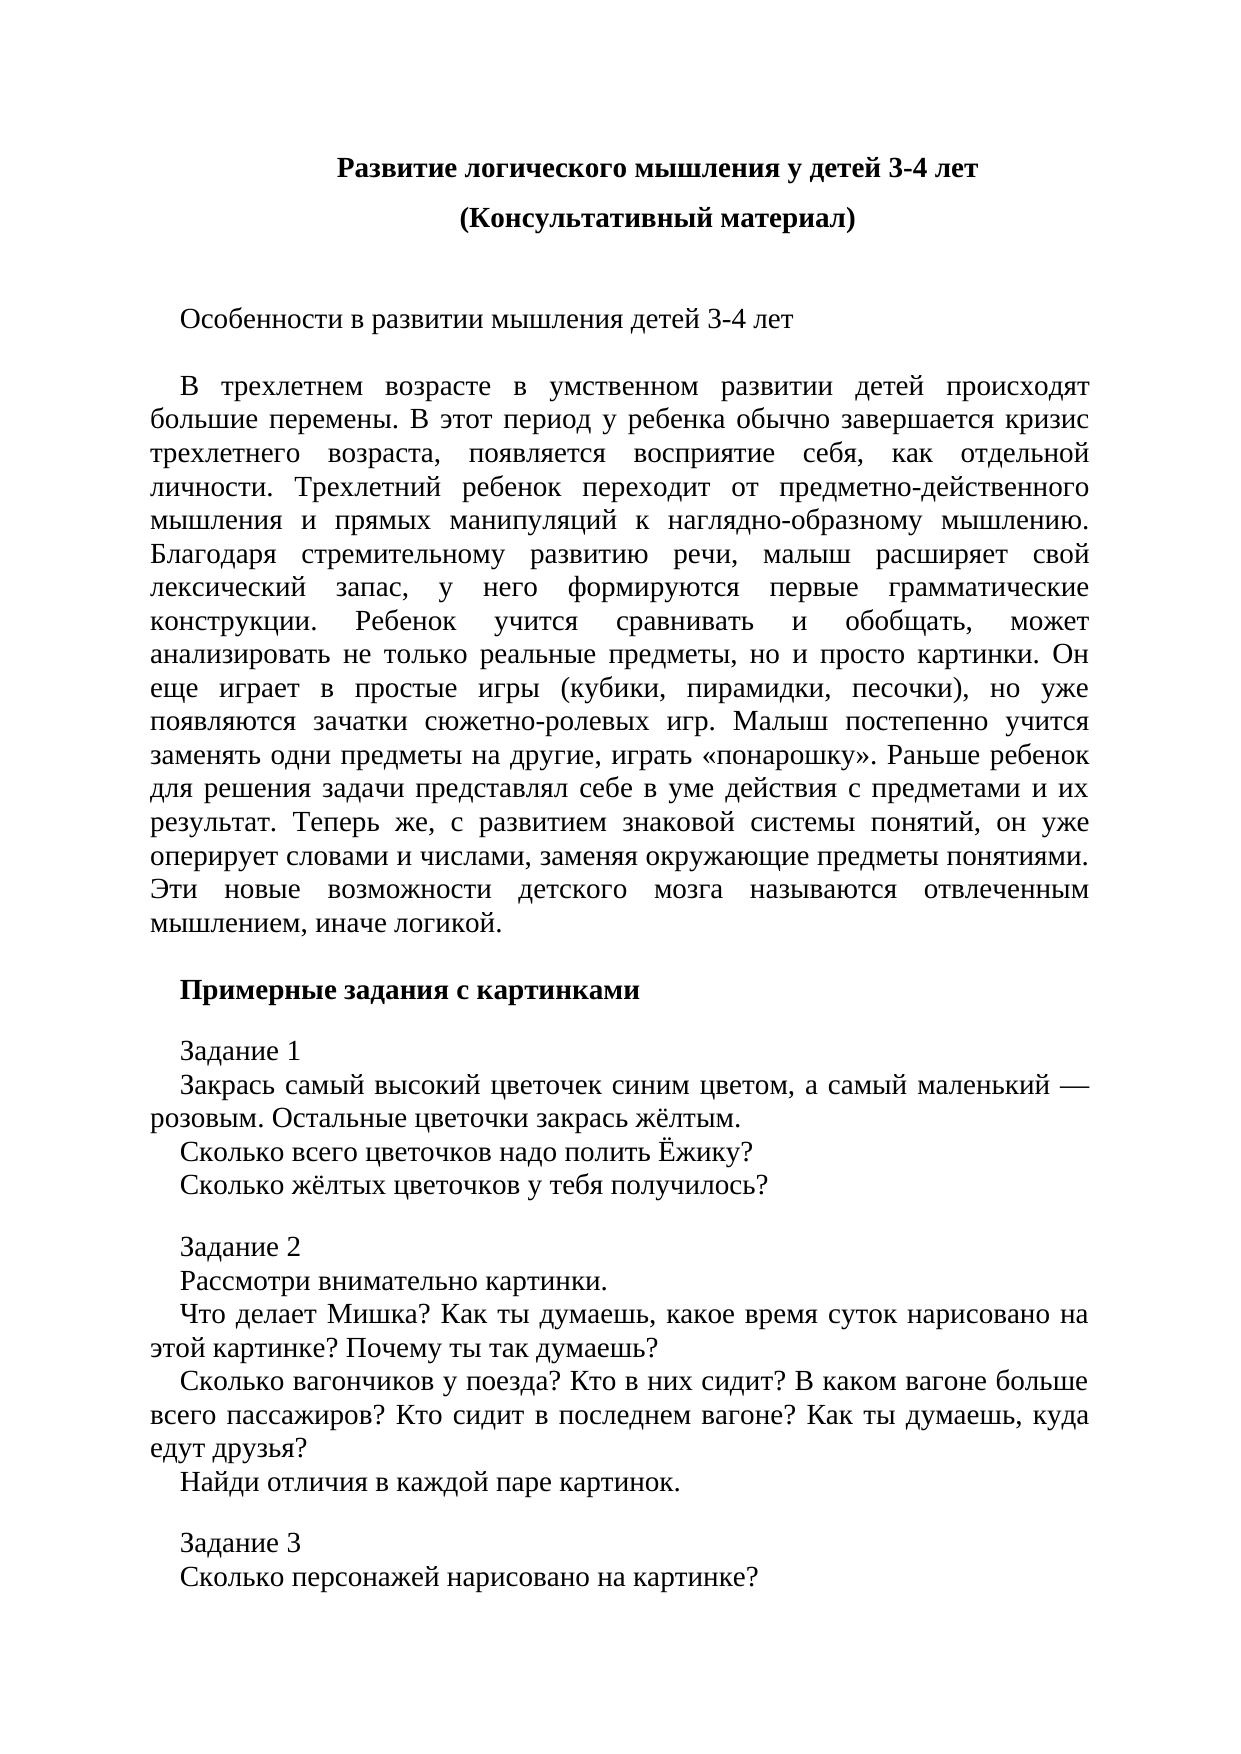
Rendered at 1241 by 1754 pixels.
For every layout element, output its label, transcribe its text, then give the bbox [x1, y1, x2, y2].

text Задание 1 [150, 1033, 1090, 1067]
text Закрась самый высокий цветочек синим цветом, а самый маленький — розовым. Остальные цветочки закрась жёлтым. [150, 1067, 1090, 1134]
text Задание 2 [150, 1229, 1090, 1263]
text Примерные задания с картинками [150, 972, 1090, 1005]
text В трехлетнем возрасте в умственном развитии детей происходят большие перемены. В этот период у ребенка обычно завершается кризис трехлетнего возраста, появляется восприятие себя, как отдельной личности. Трехлетний ребенок переходит от предметно-действенного мышления и прямых манипуляций к наглядно-образному мышлению. Благодаря стремительному развитию речи, малыш расширяет свой лексический запас, у него формируются первые грамматические конструкции. Ребенок учится сравнивать и обобщать, может анализировать не только реальные предметы, но и просто картинки. Он еще играет в простые игры (кубики, пирамидки, песочки), но уже появляются зачатки сюжетно-ролевых игр. Малыш постепенно учится заменять одни предметы на другие, играть «понарошку». Раньше ребенок для решения задачи представлял себе в уме действия с предметами и их результат. Теперь же, с развитием знаковой системы понятий, он уже оперирует словами и числами, заменяя окружающие предметы понятиями. Эти новые возможности детского мозга называются отвлеченным мышлением, иначе логикой. [150, 368, 1090, 938]
text Развитие логического мышления у детей 3-4 лет [225, 150, 1090, 183]
text Сколько жёлтых цветочков у тебя получилось? [150, 1167, 1090, 1201]
text (Консультативный материал) [225, 200, 1090, 234]
text Что делает Мишка? Как ты думаешь, какое время суток нарисовано на этой картинке? Почему ты так думаешь? [150, 1296, 1090, 1363]
text Сколько персонажей нарисовано на картинке? [150, 1559, 1090, 1592]
text Особенности в развитии мышления детей 3-4 лет [150, 301, 1090, 334]
text Найди отличия в каждой паре картинок. [150, 1464, 1090, 1497]
text Сколько всего цветочков надо полить Ёжику? [150, 1134, 1090, 1167]
text Задание 3 [150, 1525, 1090, 1559]
text Сколько вагончиков у поезда? Кто в них сидит? В каком вагоне больше всего пассажиров? Кто сидит в последнем вагоне? Как ты думаешь, куда едут друзья? [150, 1363, 1090, 1464]
text Рассмотри внимательно картинки. [150, 1263, 1090, 1296]
